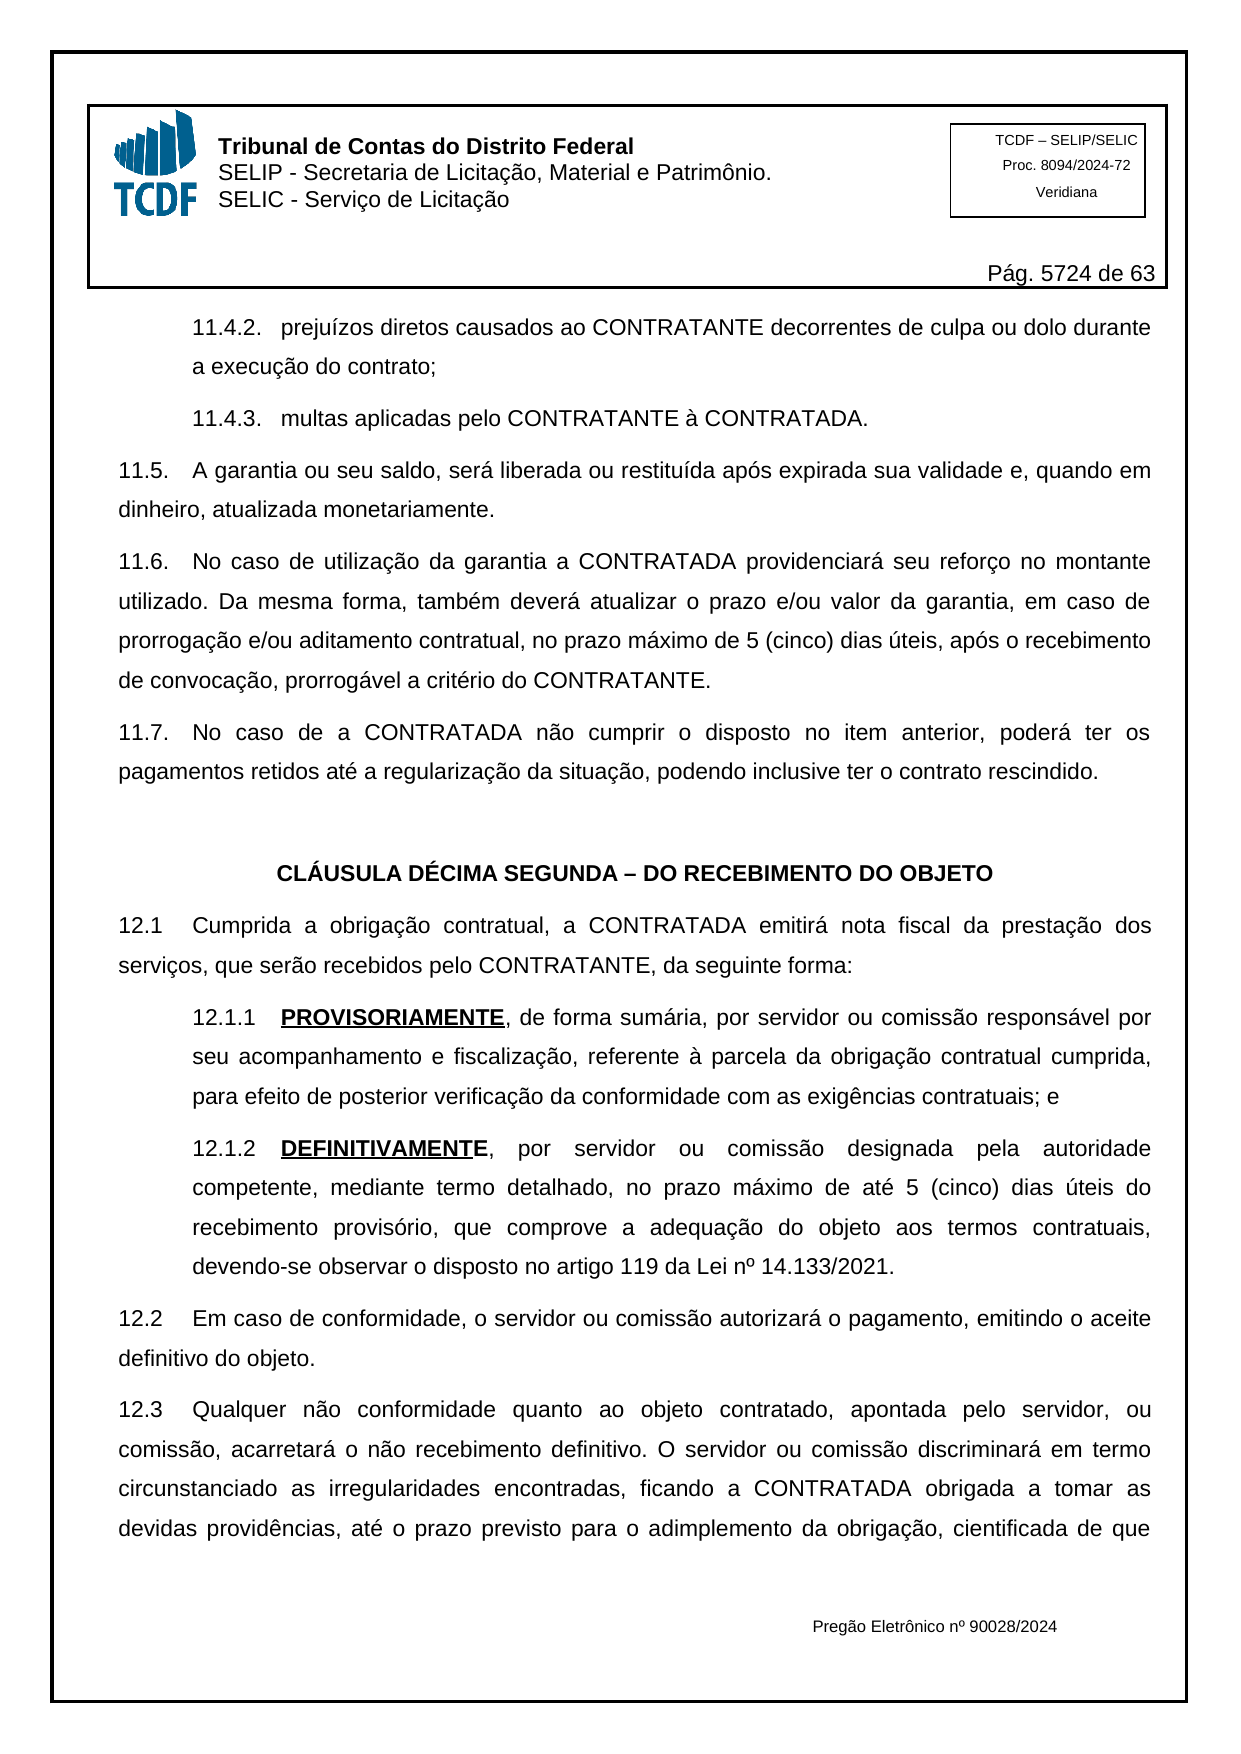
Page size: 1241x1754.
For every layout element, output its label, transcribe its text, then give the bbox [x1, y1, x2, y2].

text 11.5. A garantia ou seu saldo, será liberada ou restituída após expirada sua validade e, quando em dinheiro, atualizada monetariamente. [118, 457, 1152, 523]
list 12.1 Cumprida a obrigação contratual, a CONTRATADA emitirá nota fiscal da prestação dos serviços, que serão recebidos pelo CONTRATANTE, da seguinte forma: [118, 912, 1152, 978]
text 11.6. No caso de utilização da garantia a CONTRATADA providenciará seu reforço no montante utilizado. Da mesma forma, também deverá atualizar o prazo e/ou valor da garantia, em caso de prorrogação e/ou aditamento contratual, no prazo máximo de 5 (cinco) dias úteis, após o recebimento de convocação, prorrogável a critério do CONTRATANTE. [118, 548, 1152, 693]
text 11.7. No caso de a CONTRATADA não cumprir o disposto no item anterior, poderá ter os pagamentos retidos até a regularização da situação, podendo inclusive ter o contrato rescindido. [118, 719, 1152, 784]
picture [99, 107, 211, 218]
list CLÁUSULA décima segunda – DO RECEBIMENTO DO OBJETO [118, 860, 1152, 887]
list 12.1.1 PROVISORIAMENTE, de forma sumária, por servidor ou comissão responsável por seu acompanhamento e fiscalização, referente à parcela da obrigação contratual cumprida, para efeito de posterior verificação da conformidade com as exigências contratuais; e [192, 1004, 1152, 1109]
list 12.1.2 DEFINITIVAMENTE, por servidor ou comissão designada pela autoridade competente, mediante termo detalhado, no prazo máximo de até 5 (cinco) dias úteis do recebimento provisório, que comprove a adequação do objeto aos termos contratuais, devendo-se observar o disposto no artigo 119 da Lei nº 14.133/2021. [192, 1134, 1152, 1279]
list 12.2 Em caso de conformidade, o servidor ou comissão autorizará o pagamento, emitindo o aceite definitivo do objeto. [118, 1305, 1152, 1371]
text 11.4.3. multas aplicadas pelo CONTRATANTE à CONTRATADA. [192, 405, 1152, 431]
text 11.4.2. prejuízos diretos causados ao CONTRATANTE decorrentes de culpa ou dolo durante a execução do contrato; [192, 313, 1152, 379]
